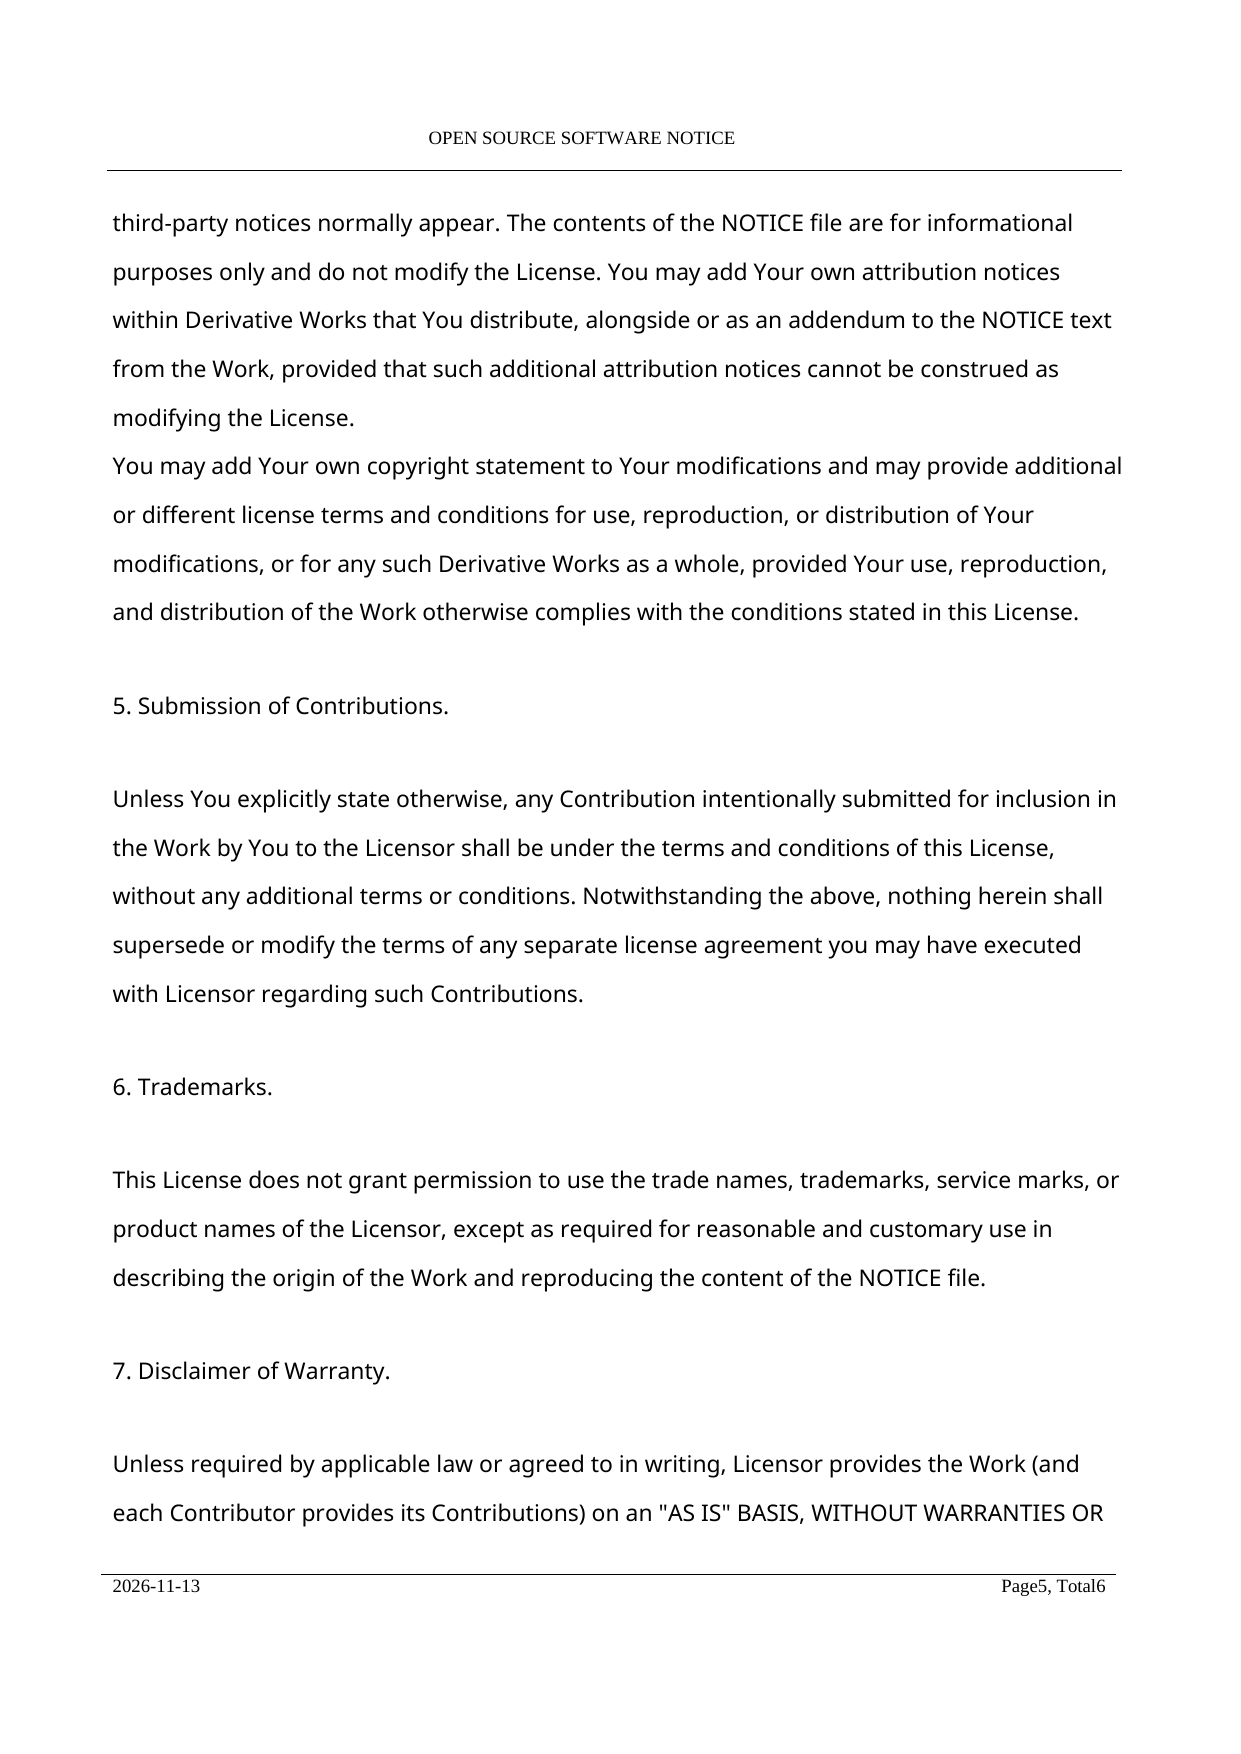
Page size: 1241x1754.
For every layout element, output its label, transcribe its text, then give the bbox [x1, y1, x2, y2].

text 6. Trademarks. [112, 1070, 1128, 1103]
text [112, 1448, 1128, 1529]
text You may add Your own copyright statement to Your modifications and may provide additional or different license terms and conditions for use, reproduction, or distribution of Your modifications, or for any such Derivative Works as a whole, provided Your use, reproduction, and distribution of the Work otherwise complies with the conditions stated in this License. [112, 449, 1128, 628]
text Unless You explicitly state otherwise, any Contribution intentionally submitted for inclusion in the Work by You to the Licensor shall be under the terms and conditions of this License, without any additional terms or conditions. Notwithstanding the above, nothing herein shall supersede or modify the terms of any separate license agreement you may have executed with Licensor regarding such Contributions. [112, 782, 1128, 1010]
text This License does not grant permission to use the trade names, trademarks, service marks, or product names of the Licensor, except as required for reasonable and customary use in describing the origin of the Work and reproducing the content of the NOTICE file. [112, 1164, 1128, 1294]
text 7. Disclaimer of Warranty. [112, 1354, 1128, 1387]
text 5. Submission of Contributions. [112, 689, 1128, 721]
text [112, 206, 1128, 434]
